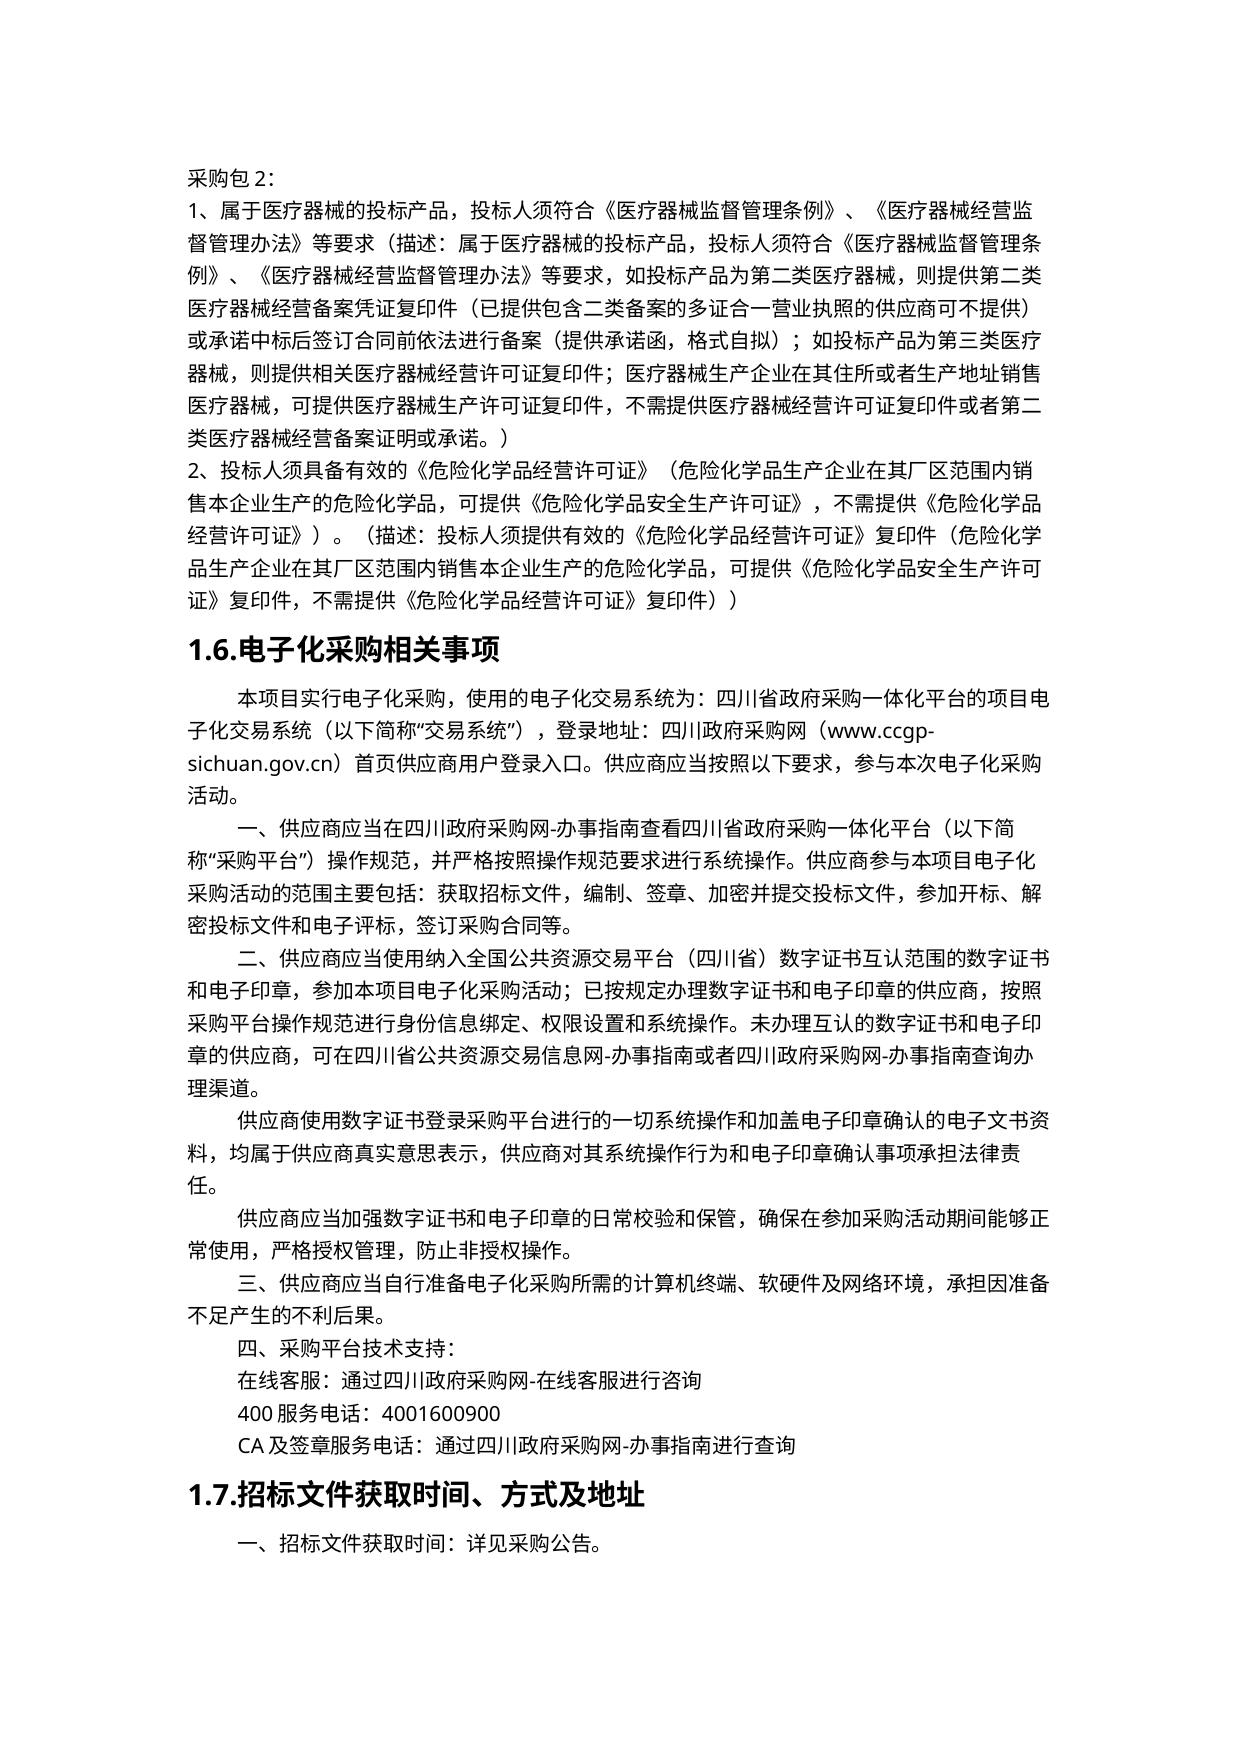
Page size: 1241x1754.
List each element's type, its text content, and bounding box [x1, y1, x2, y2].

text 在线客服：通过四川政府采购网-在线客服进行咨询 [187, 1364, 1053, 1397]
text CA及签章服务电话：通过四川政府采购网-办事指南进行查询 [187, 1429, 1053, 1462]
text 400服务电话：4001600900 [187, 1397, 1053, 1429]
text 本项目实行电子化采购，使用的电子化交易系统为：四川省政府采购一体化平台的项目电子化交易系统（以下简称“交易系统”），登录地址：四川政府采购网（www.ccgp-sichuan.gov.cn）首页供应商用户登录入口。供应商应当按照以下要求，参与本次电子化采购活动。 [187, 682, 1053, 812]
text 1.7.招标文件获取时间、方式及地址 [187, 1462, 1053, 1527]
text 一、招标文件获取时间：详见采购公告。 [187, 1527, 1053, 1559]
text 一、供应商应当在四川政府采购网-办事指南查看四川省政府采购一体化平台（以下简称“采购平台”）操作规范，并严格按照操作规范要求进行系统操作。供应商参与本项目电子化采购活动的范围主要包括：获取招标文件，编制、签章、加密并提交投标文件，参加开标、解密投标文件和电子评标，签订采购合同等。 [187, 812, 1053, 942]
text 四、采购平台技术支持： [187, 1332, 1053, 1364]
text 采购包2： [187, 162, 1053, 194]
text 供应商使用数字证书登录采购平台进行的一切系统操作和加盖电子印章确认的电子文书资料，均属于供应商真实意思表示，供应商对其系统操作行为和电子印章确认事项承担法律责任。 [187, 1104, 1053, 1202]
text 供应商应当加强数字证书和电子印章的日常校验和保管，确保在参加采购活动期间能够正常使用，严格授权管理，防止非授权操作。 [187, 1202, 1053, 1267]
text 1.6.电子化采购相关事项 [187, 617, 1053, 682]
text 二、供应商应当使用纳入全国公共资源交易平台（四川省）数字证书互认范围的数字证书和电子印章，参加本项目电子化采购活动；已按规定办理数字证书和电子印章的供应商，按照采购平台操作规范进行身份信息绑定、权限设置和系统操作。未办理互认的数字证书和电子印章的供应商，可在四川省公共资源交易信息网-办事指南或者四川政府采购网-办事指南查询办理渠道。 [187, 942, 1053, 1104]
text 三、供应商应当自行准备电子化采购所需的计算机终端、软硬件及网络环境，承担因准备不足产生的不利后果。 [187, 1267, 1053, 1332]
